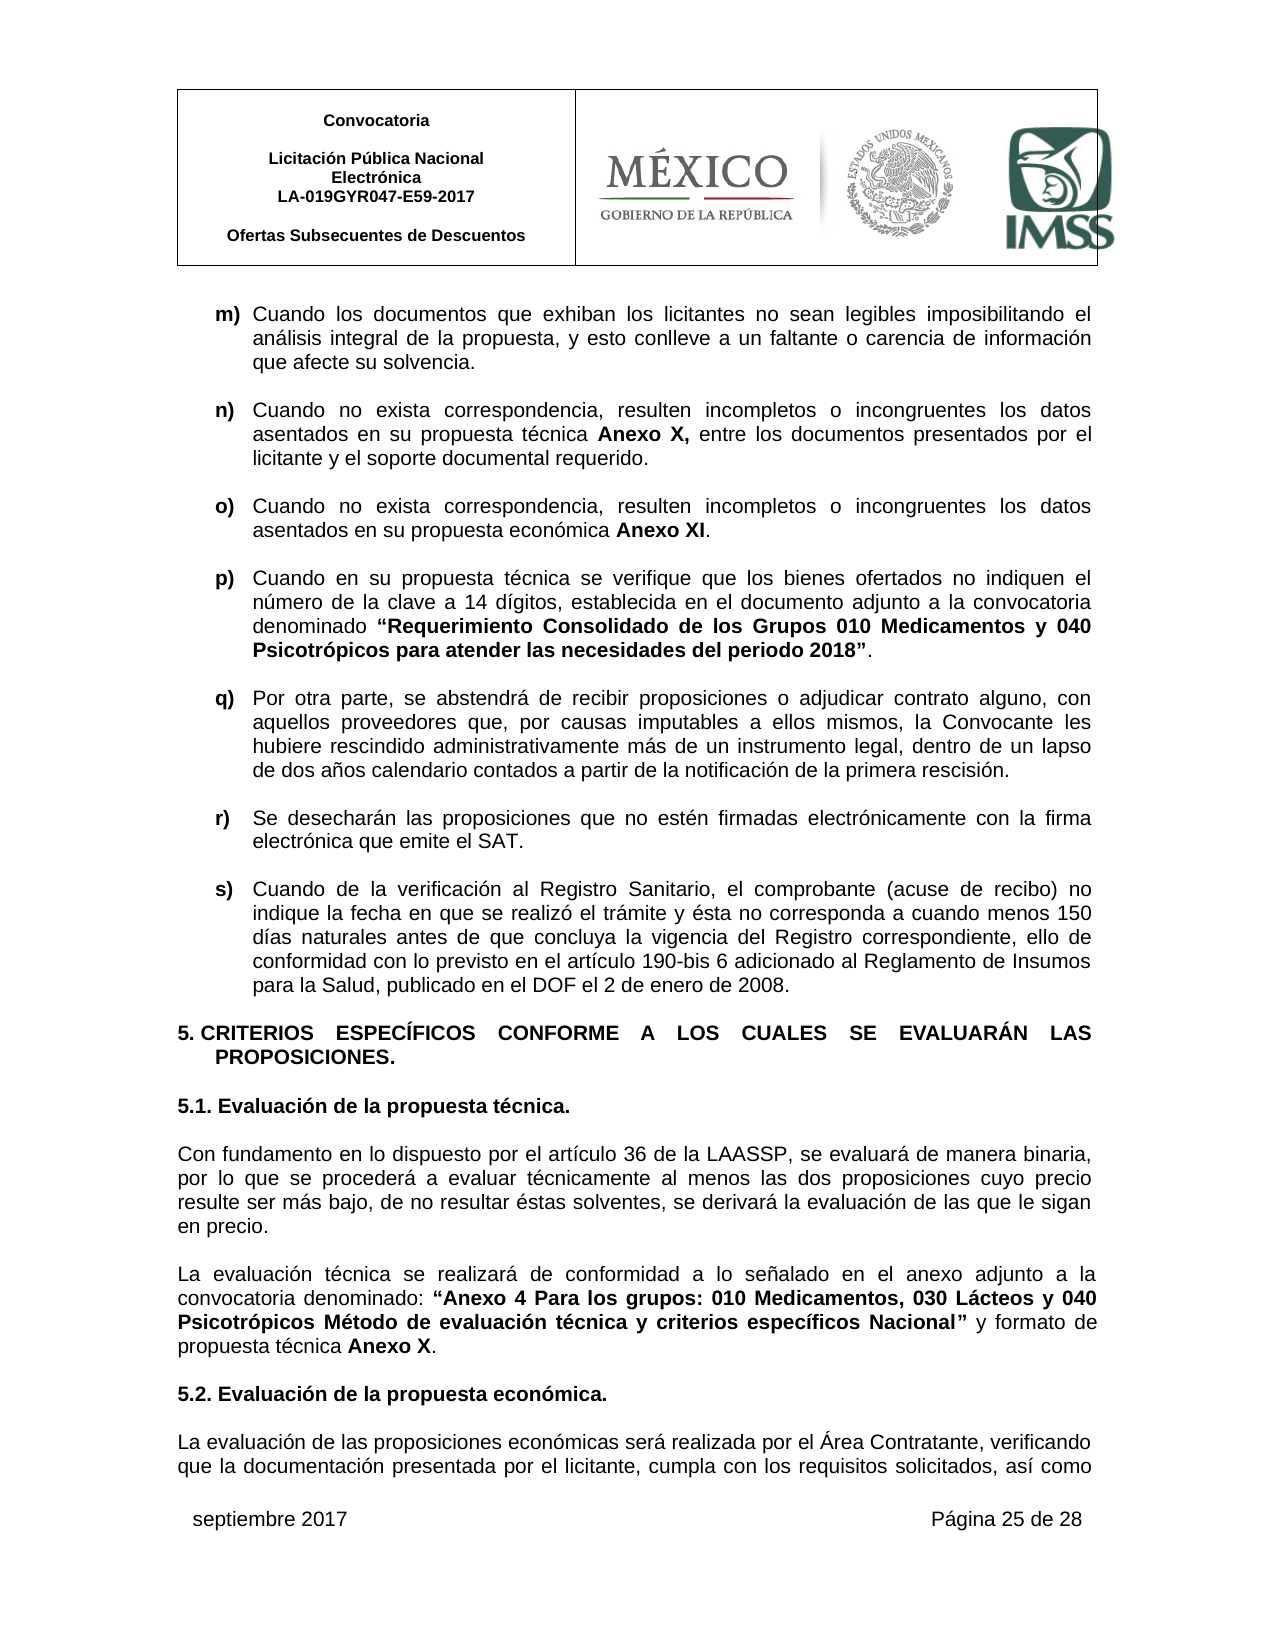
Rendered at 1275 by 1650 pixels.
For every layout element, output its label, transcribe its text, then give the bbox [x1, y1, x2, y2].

subtitle Evaluación de la propuesta técnica. [177, 1094, 1093, 1118]
list Cuando no exista correspondencia, resulten incompletos o incongruentes los datos asentados en su propuesta económica Anexo XI. [215, 494, 1093, 542]
picture [1098, 117, 1116, 256]
picture [1001, 117, 1097, 256]
list Cuando los documentos que exhiban los licitantes no sean legibles imposibilitando el análisis integral de la propuesta, y esto conlleve a un faltante o carencia de información que afecte su solvencia. [215, 302, 1093, 374]
list Cuando de la verificación al Registro Sanitario, el comprobante (acuse de recibo) no indique la fecha en que se realizó el trámite y ésta no corresponda a cuando menos 150 días naturales antes de que concluya la vigencia del Registro correspondiente, ello de conformidad con lo previsto en el artículo 190-bis 6 adicionado al Reglamento de Insumos para la Salud, publicado en el DOF el 2 de enero de 2008. [215, 877, 1093, 997]
list Por otra parte, se abstendrá de recibir proposiciones o adjudicar contrato alguno, con aquellos proveedores que, por causas imputables a ellos mismos, la Convocante les hubiere rescindido administrativamente más de un instrumento legal, dentro de un lapso de dos años calendario contados a partir de la notificación de la primera rescisión. [215, 686, 1093, 781]
list Se desecharán las proposiciones que no estén firmadas electrónicamente con la firma electrónica que emite el SAT. [215, 805, 1093, 853]
subtitle CRITERIOS ESPECÍFICOS CONFORME A LOS CUALES SE EVALUARÁN LAS PROPOSICIONES. [177, 1021, 1093, 1069]
list Cuando en su propuesta técnica se verifique que los bienes ofertados no indiquen el número de la clave a 14 dígitos, establecida en el documento adjunto a la convocatoria denominado “Requerimiento Consolidado de los Grupos 010 Medicamentos y 040 Psicotrópicos para atender las necesidades del periodo 2018”. [215, 566, 1093, 662]
text Con fundamento en lo dispuesto por el artículo 36 de la LAASSP, se evaluará de manera binaria, por lo que se procederá a evaluar técnicamente al menos las dos proposiciones cuyo precio resulte ser más bajo, de no resultar éstas solventes, se derivará la evaluación de las que le sigan en precio. [177, 1142, 1093, 1238]
text La evaluación técnica se realizará de conformidad a lo señalado en el anexo adjunto a la convocatoria denominado: “Anexo 4 Para los grupos: 010 Medicamentos, 030 Lácteos y 040 Psicotrópicos Método de evaluación técnica y criterios específicos Nacional” y formato de propuesta técnica Anexo X. [177, 1262, 1098, 1358]
picture [597, 116, 957, 248]
list Cuando no exista correspondencia, resulten incompletos o incongruentes los datos asentados en su propuesta técnica Anexo X, entre los documentos presentados por el licitante y el soporte documental requerido. [215, 398, 1093, 470]
subtitle Evaluación de la propuesta económica. [177, 1382, 1093, 1406]
